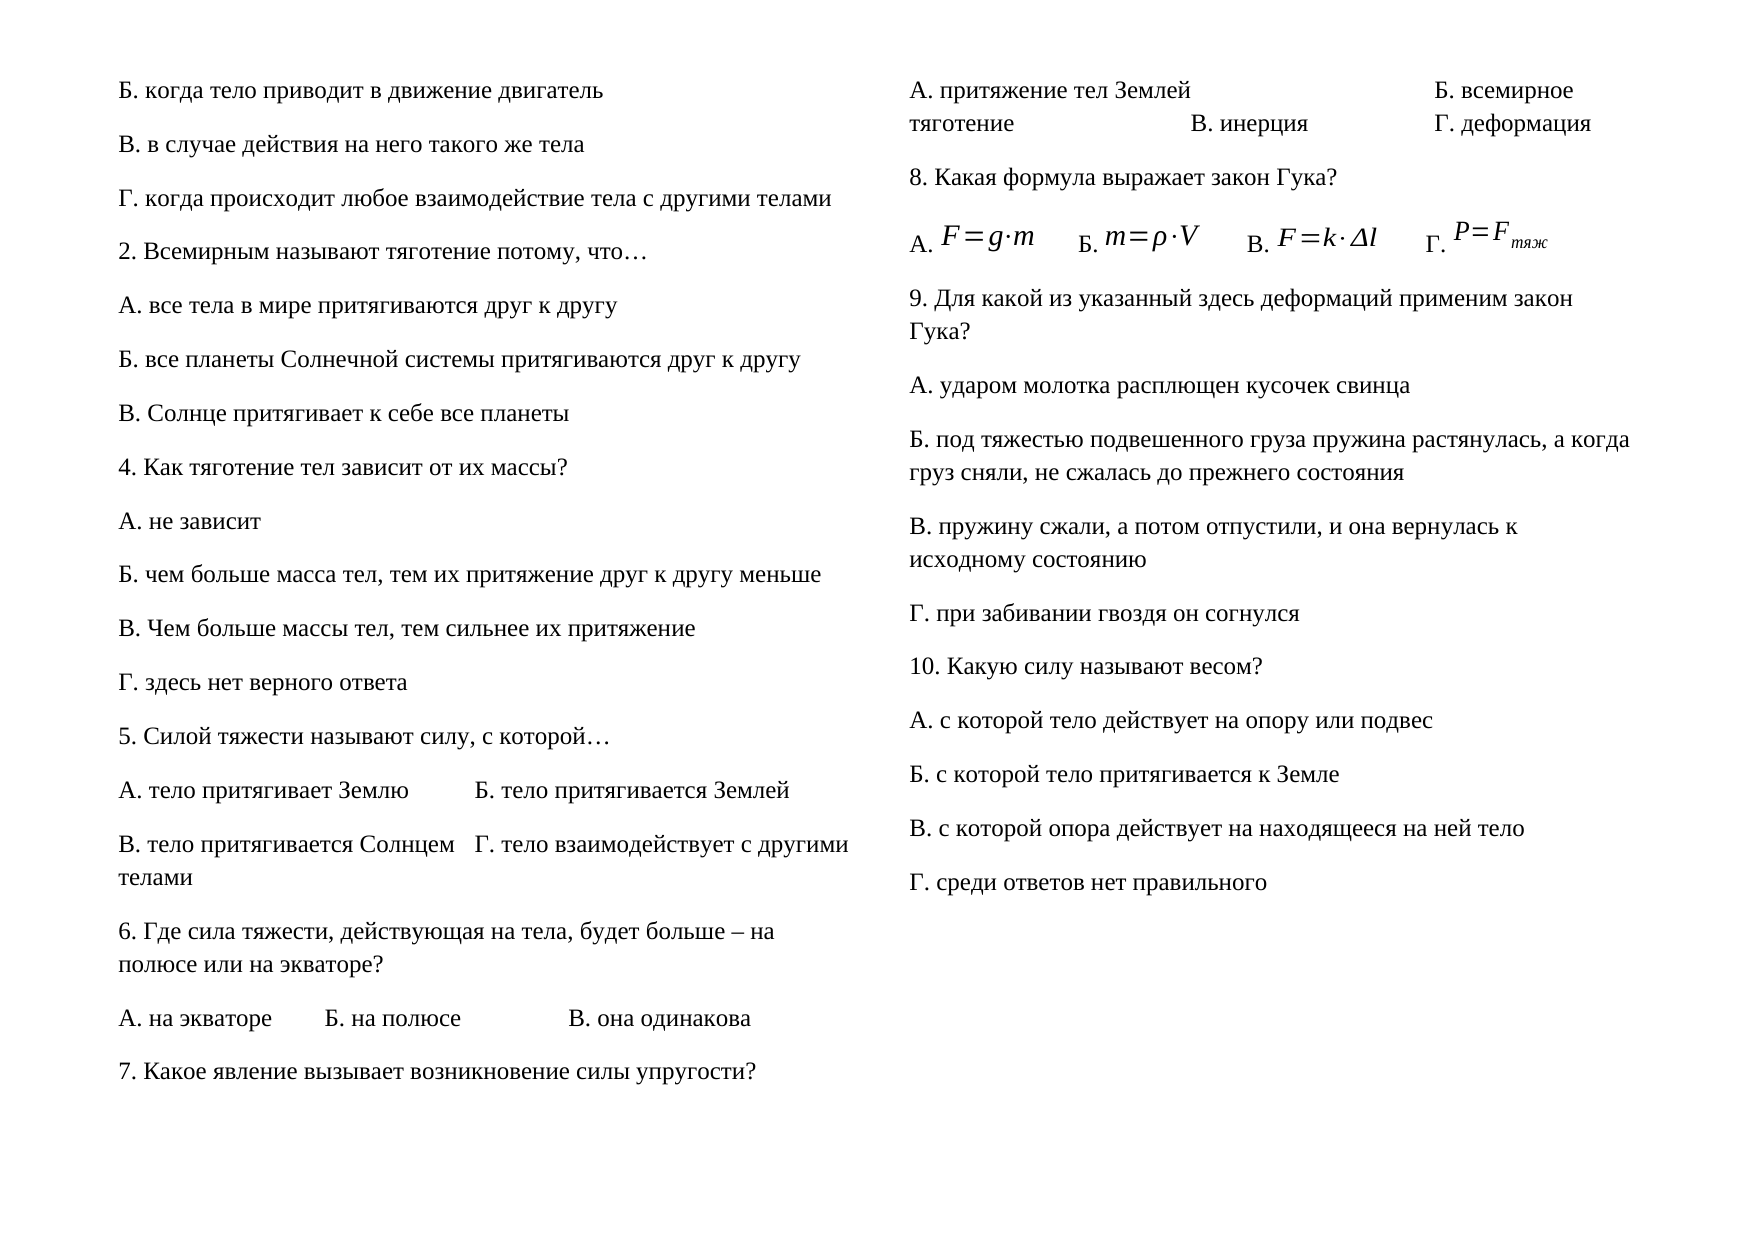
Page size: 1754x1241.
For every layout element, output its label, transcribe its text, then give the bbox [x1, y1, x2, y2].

text А. Б. В. Г. [909, 216, 1636, 258]
text В. Чем больше массы тел, тем сильнее их притяжение [118, 613, 858, 642]
text 2. Всемирным называют тяготение потому, что… [118, 236, 858, 265]
text А. ударом молотка расплющен кусочек свинца [909, 370, 1636, 399]
text Б. под тяжестью подвешенного груза пружина растянулась, а когда груз сняли, не сжалась до прежнего состояния [909, 424, 1636, 486]
text Б. чем больше масса тел, тем их притяжение друг к другу меньше [118, 559, 858, 588]
text 4. Как тяготение тел зависит от их массы? [118, 452, 858, 481]
text 6. Где сила тяжести, действующая на тела, будет больше – на полюсе или на экваторе? [118, 916, 858, 977]
text Г. здесь нет верного ответа [118, 667, 858, 696]
text А. притяжение тел Землей Б. всемирное тяготение В. инерция Г. деформация [909, 75, 1636, 137]
text Б. когда тело приводит в движение двигатель [118, 75, 858, 104]
text В. в случае действия на него такого же тела [118, 129, 858, 157]
text 8. Какая формула выражает закон Гука? [909, 162, 1636, 191]
text Б. все планеты Солнечной системы притягиваются друг к другу [118, 344, 858, 373]
text В. тело притягивается Солнцем Г. тело взаимодействует с другими телами [118, 829, 858, 891]
text 10. Какую силу называют весом? [909, 651, 1636, 680]
text А. не зависит [118, 506, 858, 534]
text Б. с которой тело притягивается к Земле [909, 759, 1636, 788]
text В. пружину сжали, а потом отпустили, и она вернулась к исходному состоянию [909, 511, 1636, 572]
text Г. среди ответов нет правильного [909, 867, 1636, 896]
text 5. Силой тяжести называют силу, с которой… [118, 721, 858, 750]
text 7. Какое явление вызывает возникновение силы упругости? [118, 1056, 858, 1085]
text А. тело притягивает Землю Б. тело притягивается Землей [118, 775, 858, 804]
text 9. Для какой из указанный здесь деформаций применим закон Гука? [909, 283, 1636, 345]
text В. с которой опора действует на находящееся на ней тело [909, 813, 1636, 842]
text Г. при забивании гвоздя он согнулся [909, 598, 1636, 626]
text В. Солнце притягивает к себе все планеты [118, 398, 858, 427]
text А. на экваторе Б. на полюсе В. она одинакова [118, 1003, 858, 1031]
text А. все тела в мире притягиваются друг к другу [118, 290, 858, 319]
text Г. когда происходит любое взаимодействие тела с другими телами [118, 183, 858, 211]
text А. с которой тело действует на опору или подвес [909, 705, 1636, 734]
